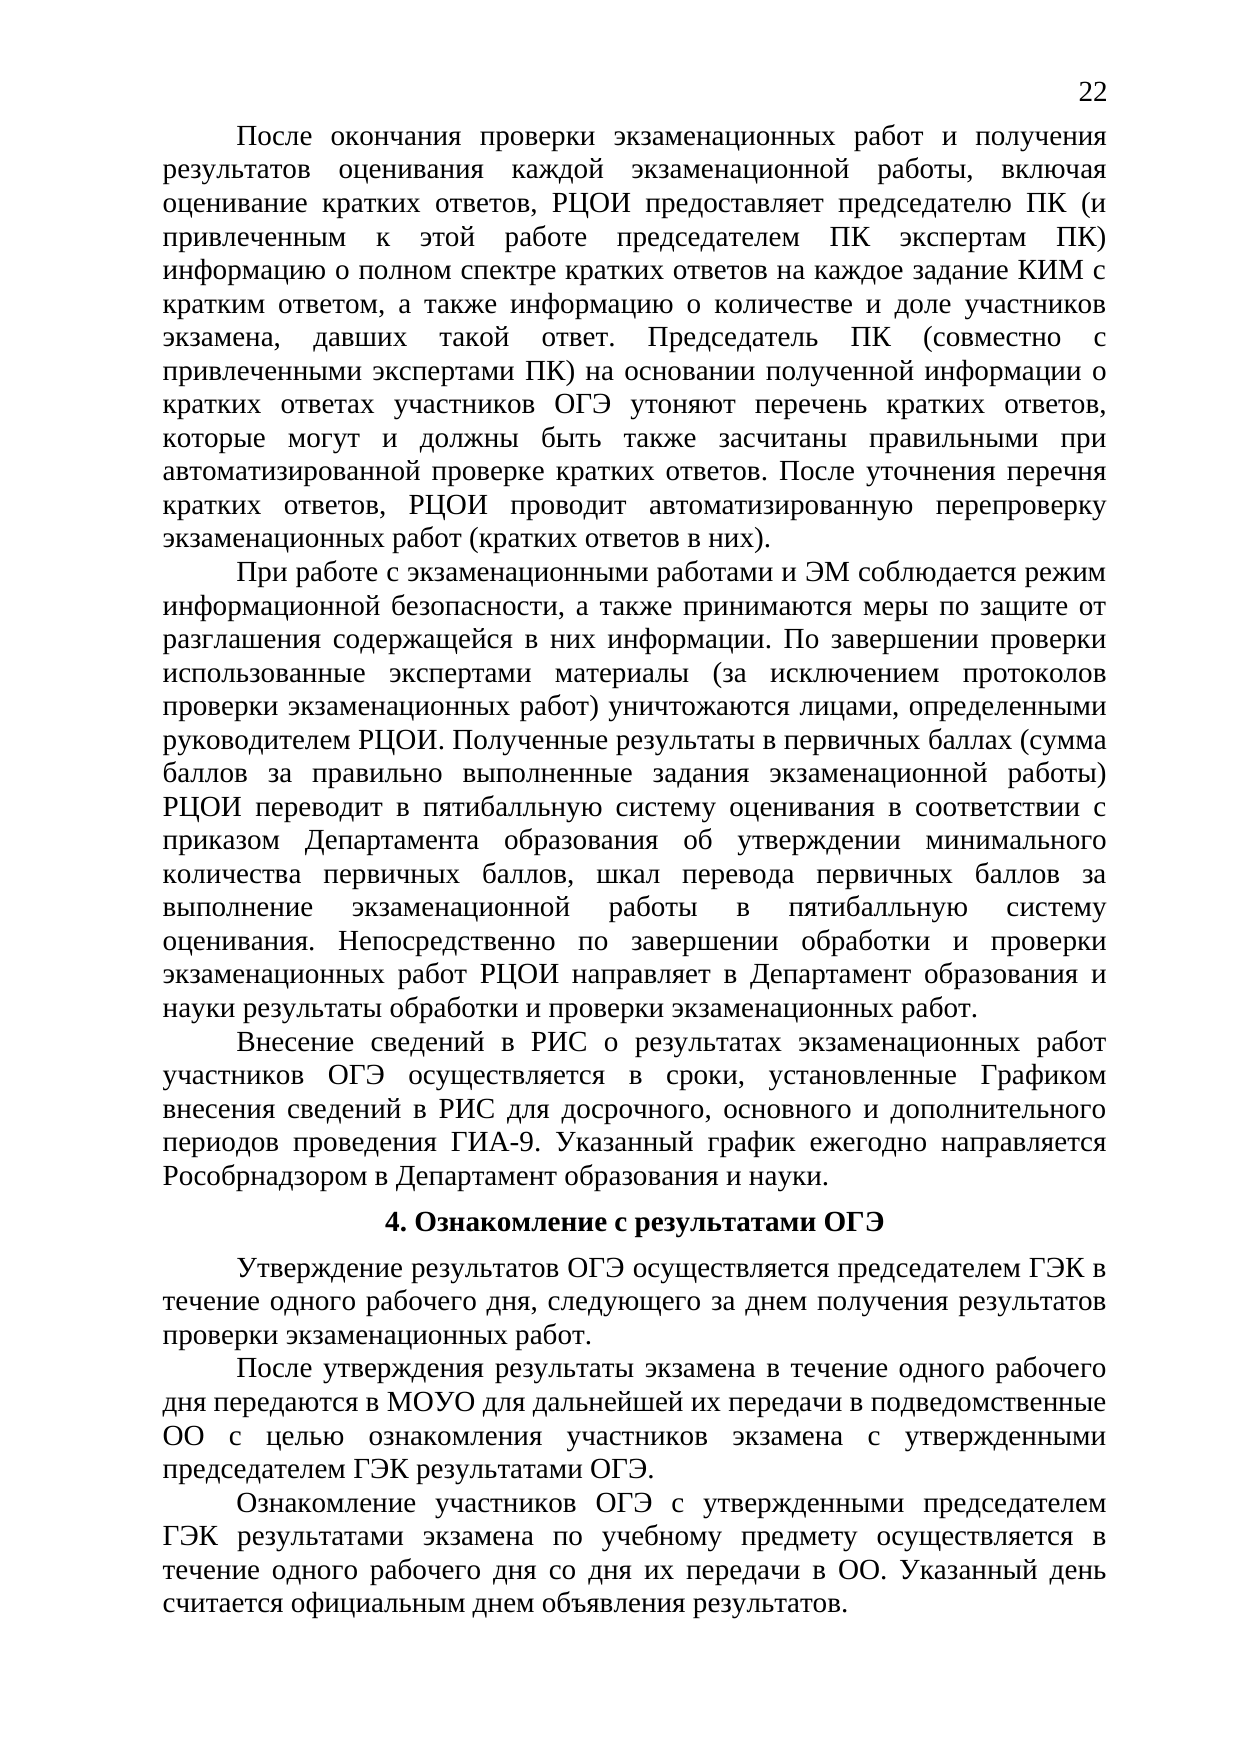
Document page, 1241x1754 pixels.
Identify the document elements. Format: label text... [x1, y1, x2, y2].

text После утверждения результаты экзамена в течение одного рабочего дня передаются в МОУО для дальнейшей их передачи в подведомственные ОО с целью ознакомления участников экзамена с утвержденными председателем ГЭК результатами ОГЭ. [162, 1351, 1107, 1485]
text После окончания проверки экзаменационных работ и получения результатов оценивания каждой экзаменационной работы, включая оценивание кратких ответов, РЦОИ предоставляет председателю ПК (и привлеченным к этой работе председателем ПК экспертам ПК) информацию о полном спектре кратких ответов на каждое задание КИМ с кратким ответом, а также информацию о количестве и доле участников экзамена, давших такой ответ. Председатель ПК (совместно с привлеченными экспертами ПК) на основании полученной информации о кратких ответах участников ОГЭ утоняют перечень кратких ответов, которые могут и должны быть также засчитаны правильными при автоматизированной проверке кратких ответов. После уточнения перечня кратких ответов, РЦОИ проводит автоматизированную перепроверку экзаменационных работ (кратких ответов в них). [162, 118, 1107, 554]
text При работе с экзаменационными работами и ЭМ соблюдается режим информационной безопасности, а также принимаются меры по защите от разглашения содержащейся в них информации. По завершении проверки использованные экспертами материалы (за исключением протоколов проверки экзаменационных работ) уничтожаются лицами, определенными руководителем РЦОИ. Полученные результаты в первичных баллах (сумма баллов за правильно выполненные задания экзаменационной работы) РЦОИ переводит в пятибалльную систему оценивания в соответствии с приказом Департамента образования об утверждении минимального количества первичных баллов, шкал перевода первичных баллов за выполнение экзаменационной работы в пятибалльную систему оценивания. Непосредственно по завершении обработки и проверки экзаменационных работ РЦОИ направляет в Департамент образования и науки результаты обработки и проверки экзаменационных работ. [162, 554, 1107, 1024]
text Утверждение результатов ОГЭ осуществляется председателем ГЭК в течение одного рабочего дня, следующего за днем получения результатов проверки экзаменационных работ. [162, 1250, 1107, 1351]
text Ознакомление участников ОГЭ с утвержденными председателем ГЭК результатами экзамена по учебному предмету осуществляется в течение одного рабочего дня со дня их передачи в ОО. Указанный день считается официальным днем объявления результатов. [162, 1485, 1107, 1619]
text Внесение сведений в РИС о результатах экзаменационных работ участников ОГЭ осуществляется в сроки, установленные Графиком внесения сведений в РИС для досрочного, основного и дополнительного периодов проведения ГИА-9. Указанный график ежегодно направляется Рособрнадзором в Департамент образования и науки. [162, 1024, 1107, 1191]
subtitle 4. Ознакомление с результатами ОГЭ [162, 1204, 1107, 1237]
